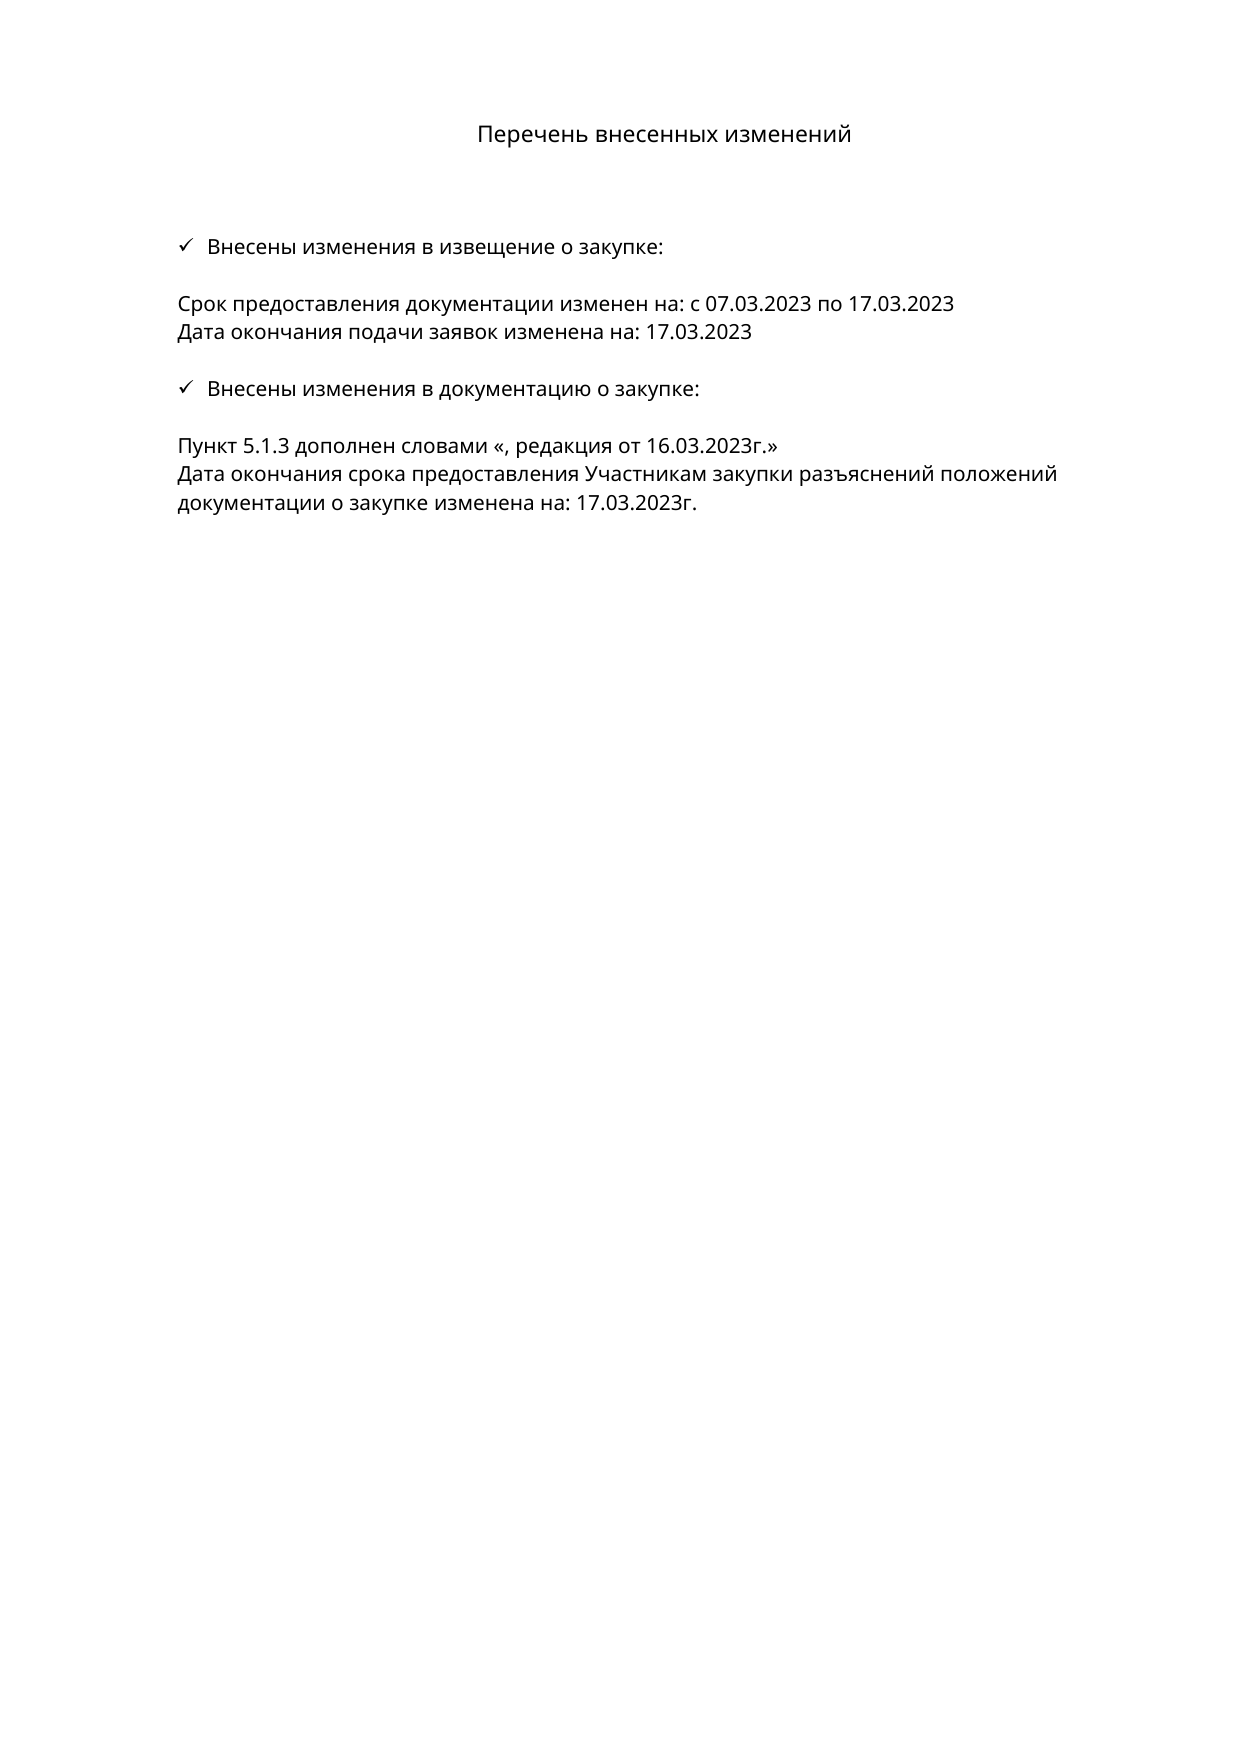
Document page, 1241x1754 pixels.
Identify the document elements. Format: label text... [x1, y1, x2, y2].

text Дата окончания срока предоставления Участникам закупки разъяснений положений документации о закупке изменена на: 17.03.2023г. [177, 459, 1152, 516]
list Внесены изменения в документацию о закупке: [177, 374, 1152, 402]
text Перечень внесенных изменений [177, 118, 1152, 149]
text Срок предоставления документации изменен на: с 07.03.2023 по 17.03.2023 [177, 289, 1152, 317]
text Дата окончания подачи заявок изменена на: 17.03.2023 [177, 317, 1152, 346]
list Внесены изменения в извещение о закупке: [177, 232, 1152, 260]
text Пункт 5.1.3 дополнен словами «, редакция от 16.03.2023г.» [177, 431, 1152, 459]
